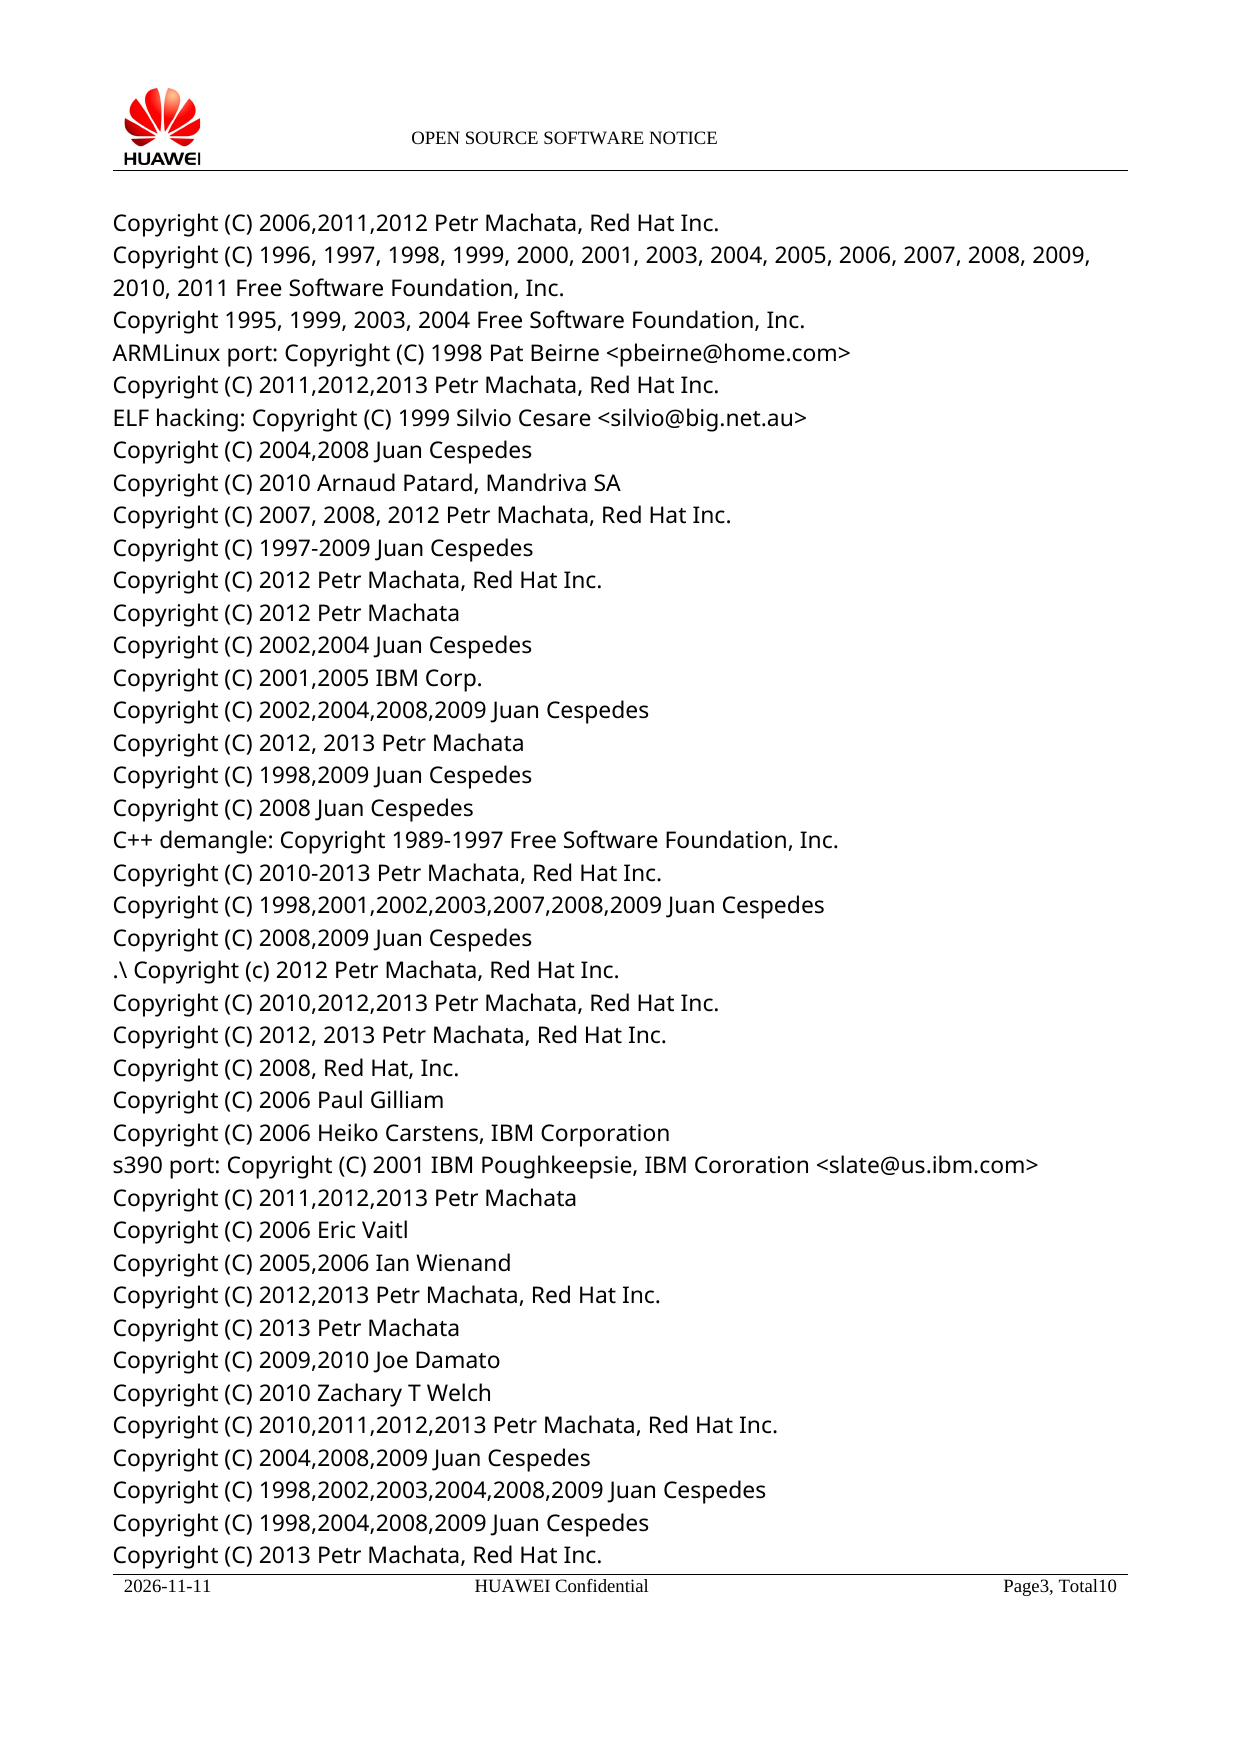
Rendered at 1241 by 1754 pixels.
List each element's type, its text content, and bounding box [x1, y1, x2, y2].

picture [124, 88, 201, 165]
